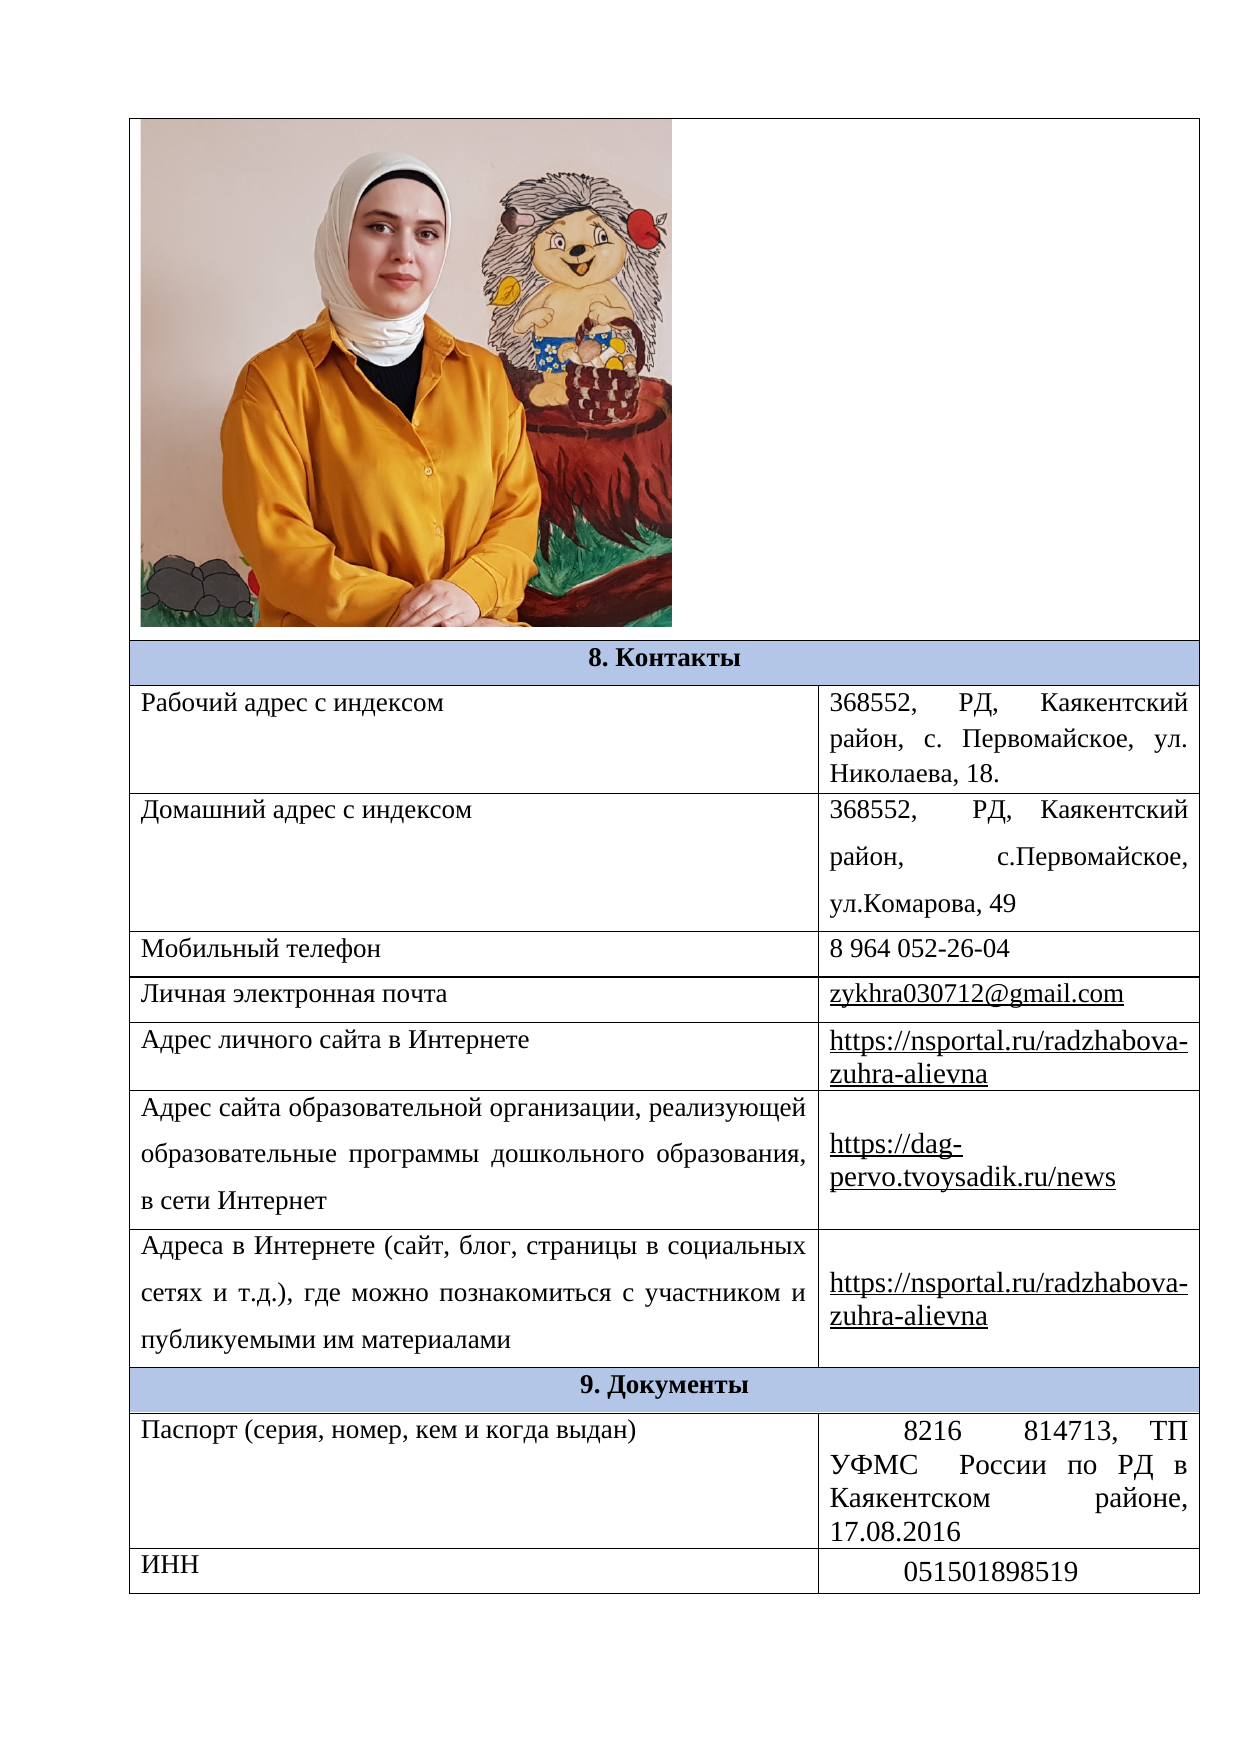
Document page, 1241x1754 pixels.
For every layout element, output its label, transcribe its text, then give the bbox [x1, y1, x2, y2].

table_cell 9. Документы [130, 1368, 1199, 1412]
table_cell https://dag-pervo.tvoysadik.ru/news [819, 1091, 1199, 1228]
table_cell zykhra030712@gmail.com [819, 978, 1199, 1022]
table_cell https://nsportal.ru/radzhabova-zuhra-alievna [819, 1230, 1199, 1367]
table_cell 368552, РД, Каякентский район, с. Первомайское, ул. Николаева, 18. [819, 686, 1199, 792]
table_cell Рабочий адрес с индексом [130, 686, 818, 792]
table_cell Адрес сайта образовательной организации, реализующей образовательные программы дошкольного образования, в сети Интернет [130, 1091, 818, 1228]
table_cell Адрес личного сайта в Интернете [130, 1023, 818, 1090]
table_cell Личная электронная почта [130, 978, 818, 1022]
table_cell [130, 119, 1199, 639]
table_cell Мобильный телефон [130, 932, 818, 976]
table_cell 051501898519 [819, 1549, 1199, 1593]
table_cell 8 964 052-26-04 [819, 932, 1199, 976]
table_cell Домашний адрес с индексом [130, 794, 818, 931]
table_cell ИНН [130, 1549, 818, 1593]
table_cell 368552, РД, Каякентский район, с.Первомайское, ул.Комарова, 49 [819, 794, 1199, 931]
table_cell Паспорт (серия, номер, кем и когда выдан) [130, 1414, 818, 1548]
table_cell https://nsportal.ru/radzhabova-zuhra-alievna [819, 1023, 1199, 1090]
table_cell 8. Контакты [130, 641, 1199, 685]
table_cell Адреса в Интернете (сайт, блог, страницы в социальных сетях и т.д.), где можно познакомиться с участником и публикуемыми им материалами [130, 1230, 818, 1367]
table_cell 8216 814713, ТП УФМС России по РД в Каякентском районе, 17.08.2016 [819, 1414, 1199, 1548]
picture [140, 119, 672, 627]
